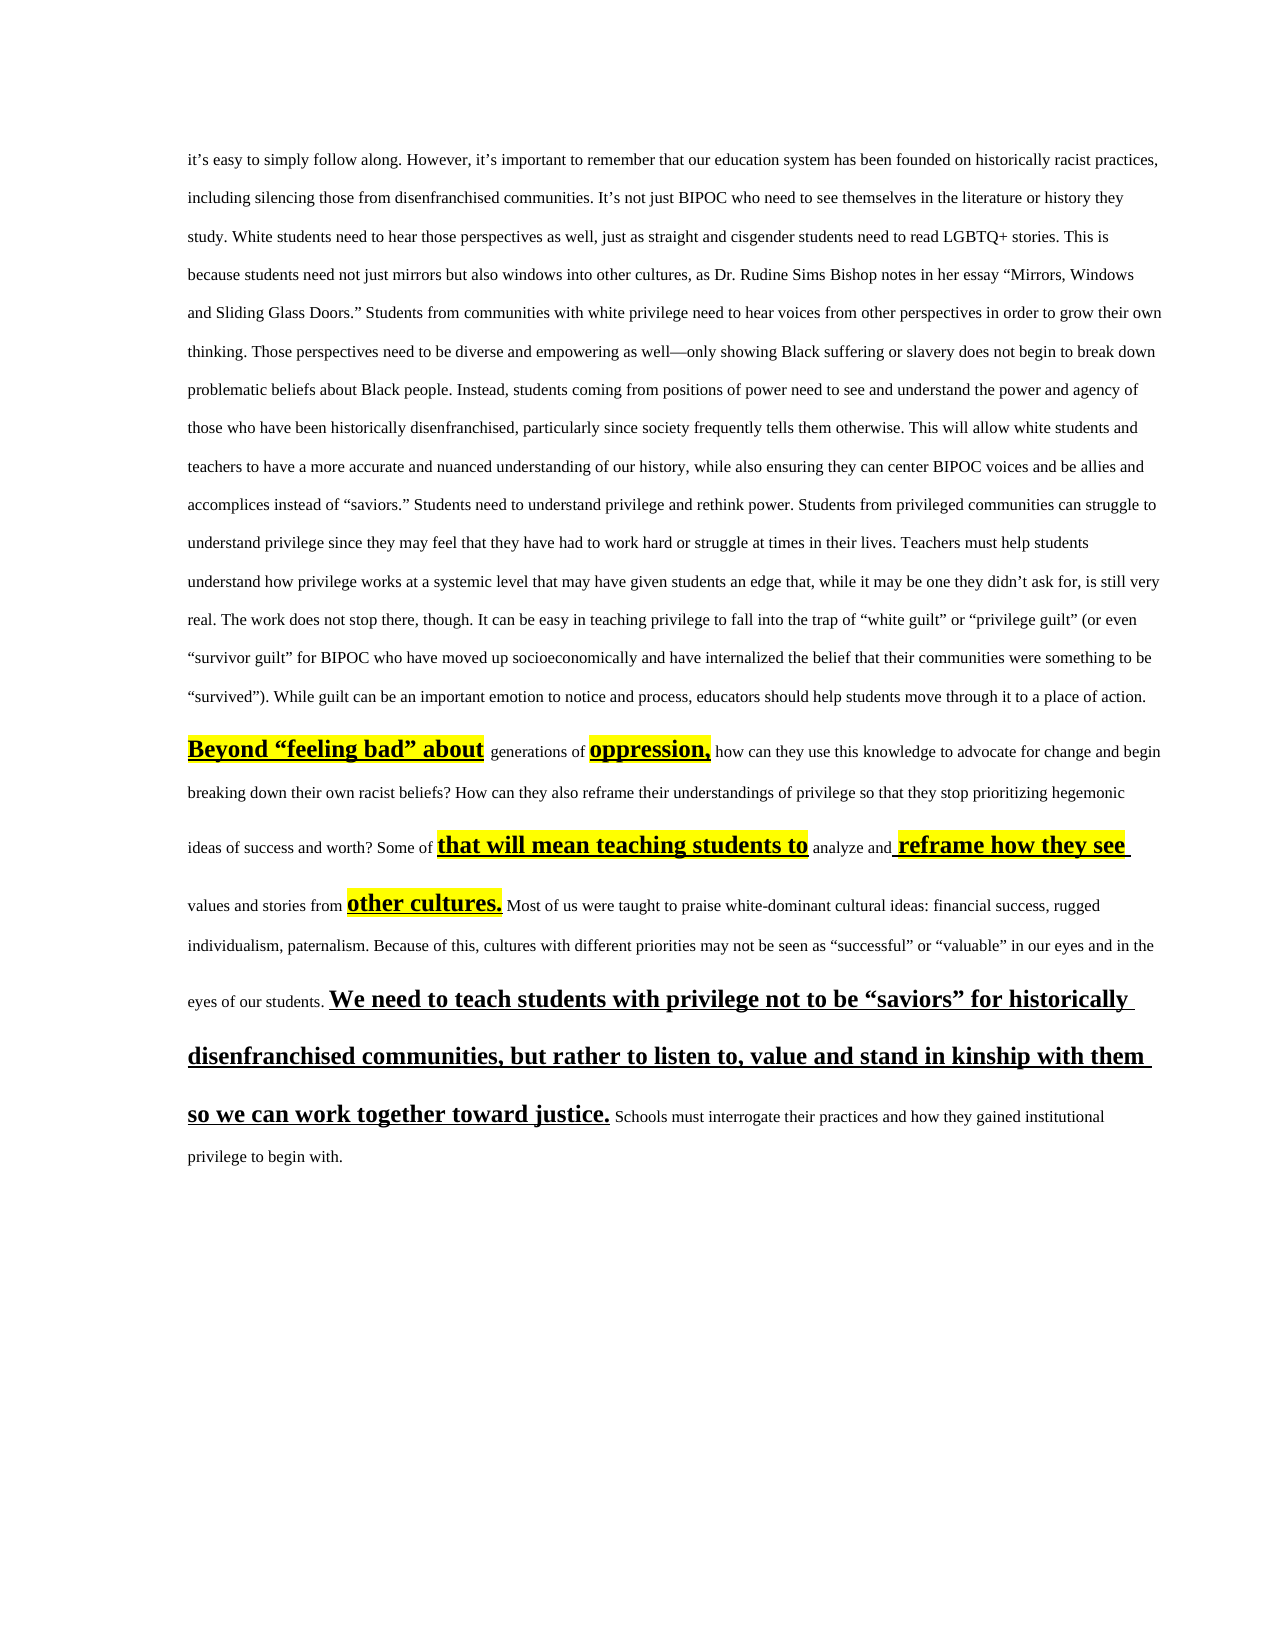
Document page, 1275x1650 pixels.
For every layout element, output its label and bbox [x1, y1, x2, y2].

text [187, 150, 1162, 1166]
